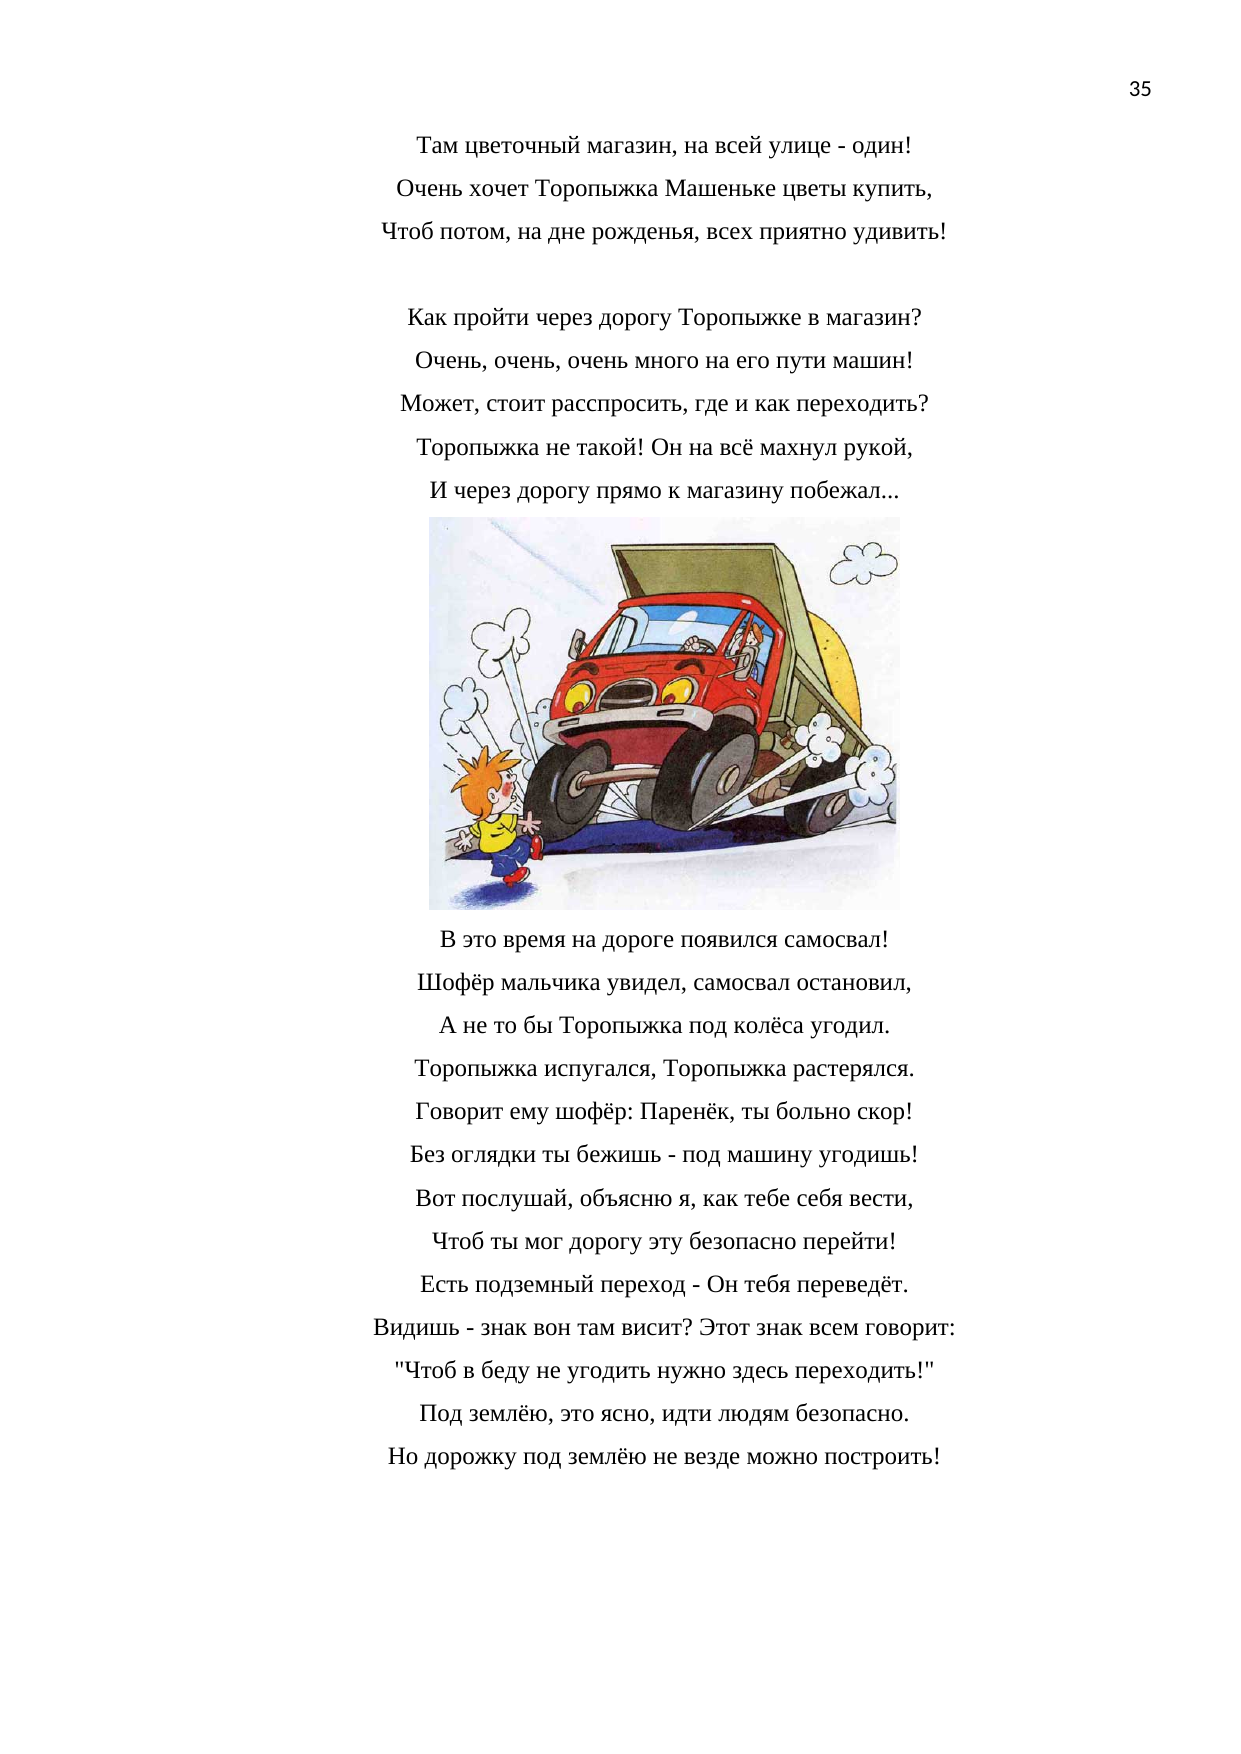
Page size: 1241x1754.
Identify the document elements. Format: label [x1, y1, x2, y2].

picture [429, 517, 900, 910]
text [177, 130, 1152, 1470]
